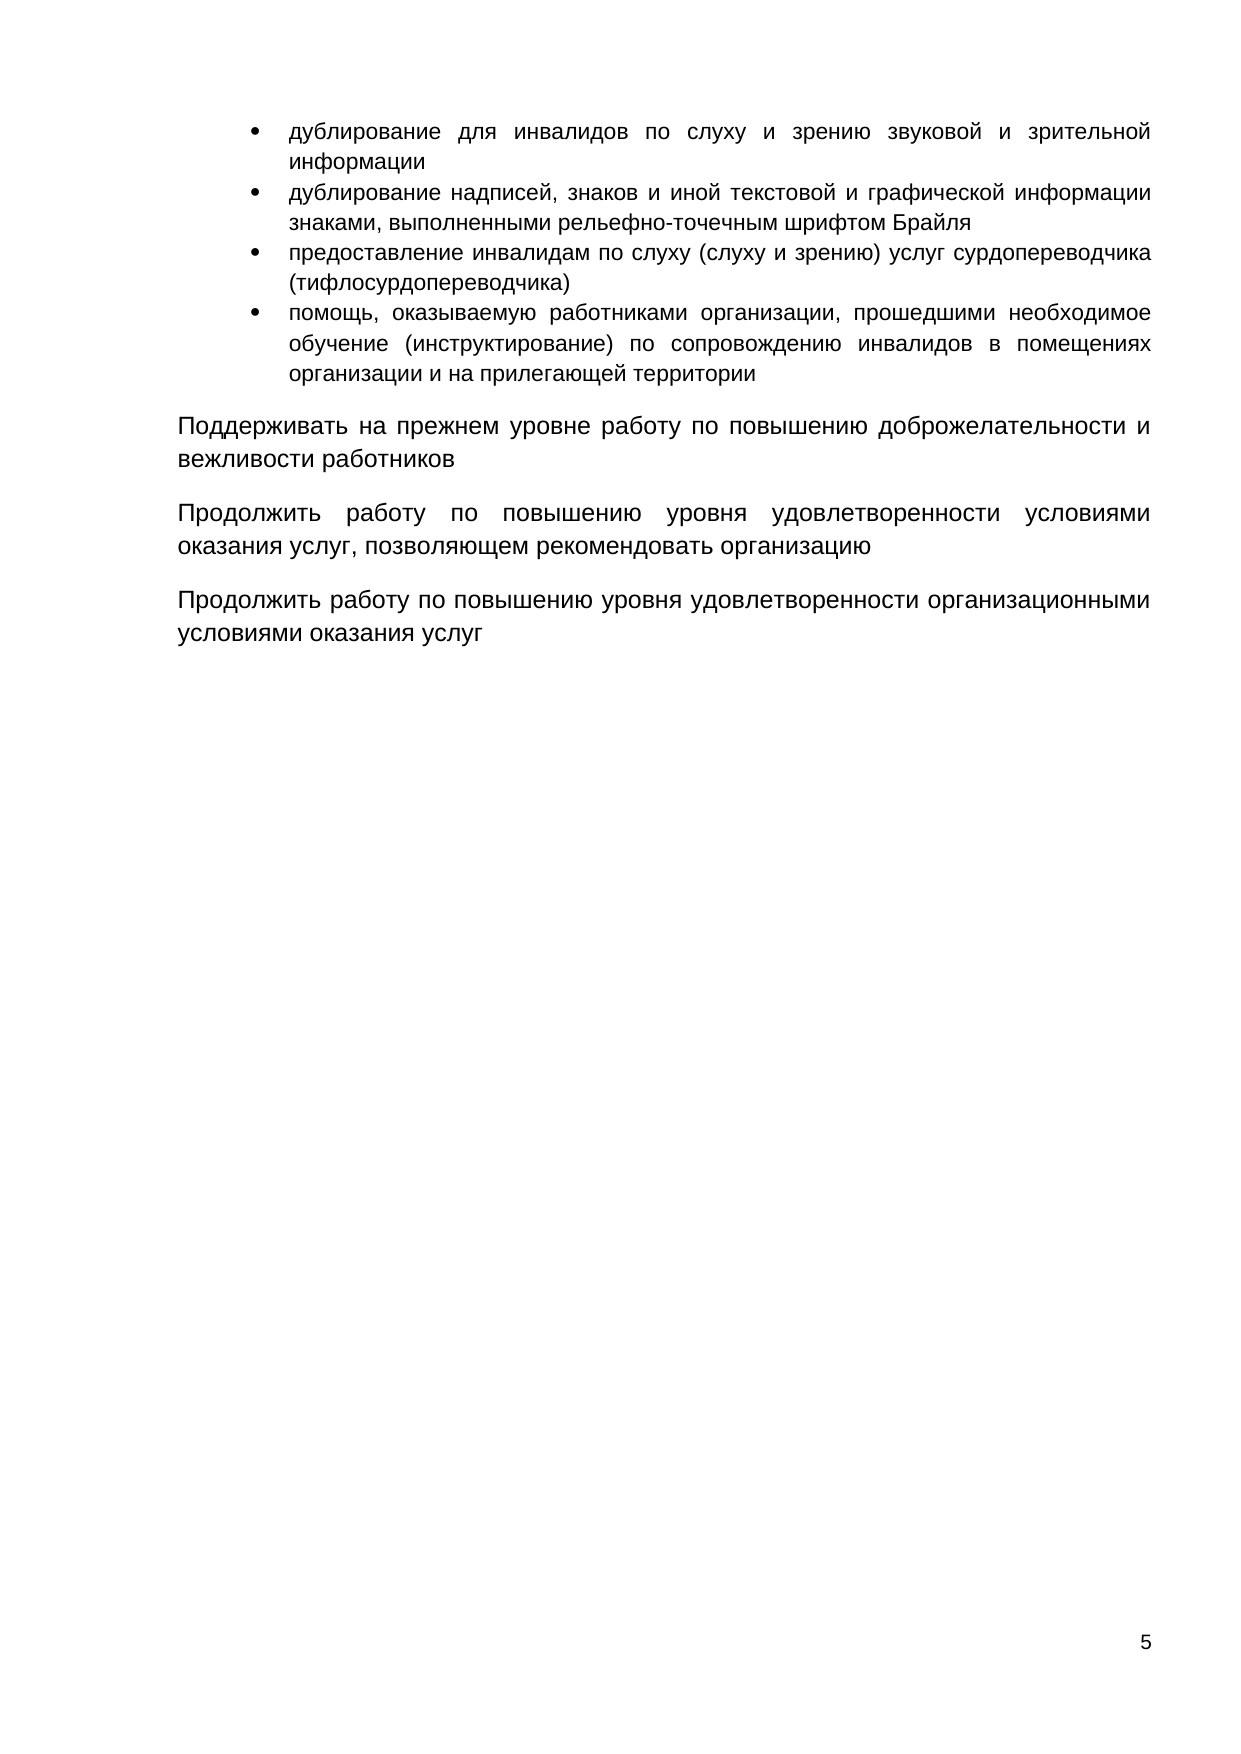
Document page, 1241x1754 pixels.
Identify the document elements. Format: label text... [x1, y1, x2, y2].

list дублирование для инвалидов по слуху и зрению звуковой и зрительной информации [251, 118, 1152, 175]
text Поддерживать на прежнем уровне работу по повышению доброжелательности и вежливости работников [177, 411, 1152, 473]
list дублирование надписей, знаков и иной текстовой и графической информации знаками, выполненными рельефно-точечным шрифтом Брайля [251, 178, 1152, 235]
text Продолжить работу по повышению уровня удовлетворенности организационными условиями оказания услуг [177, 584, 1152, 646]
text Продолжить работу по повышению уровня удовлетворенности условиями оказания услуг, позволяющем рекомендовать организацию [177, 498, 1152, 559]
list помощь, оказываемую работниками организации, прошедшими необходимое обучение (инструктирование) по сопровождению инвалидов в помещениях организации и на прилегающей территории [251, 299, 1152, 386]
list предоставление инвалидам по слуху (слуху и зрению) услуг сурдопереводчика (тифлосурдопереводчика) [251, 239, 1152, 296]
